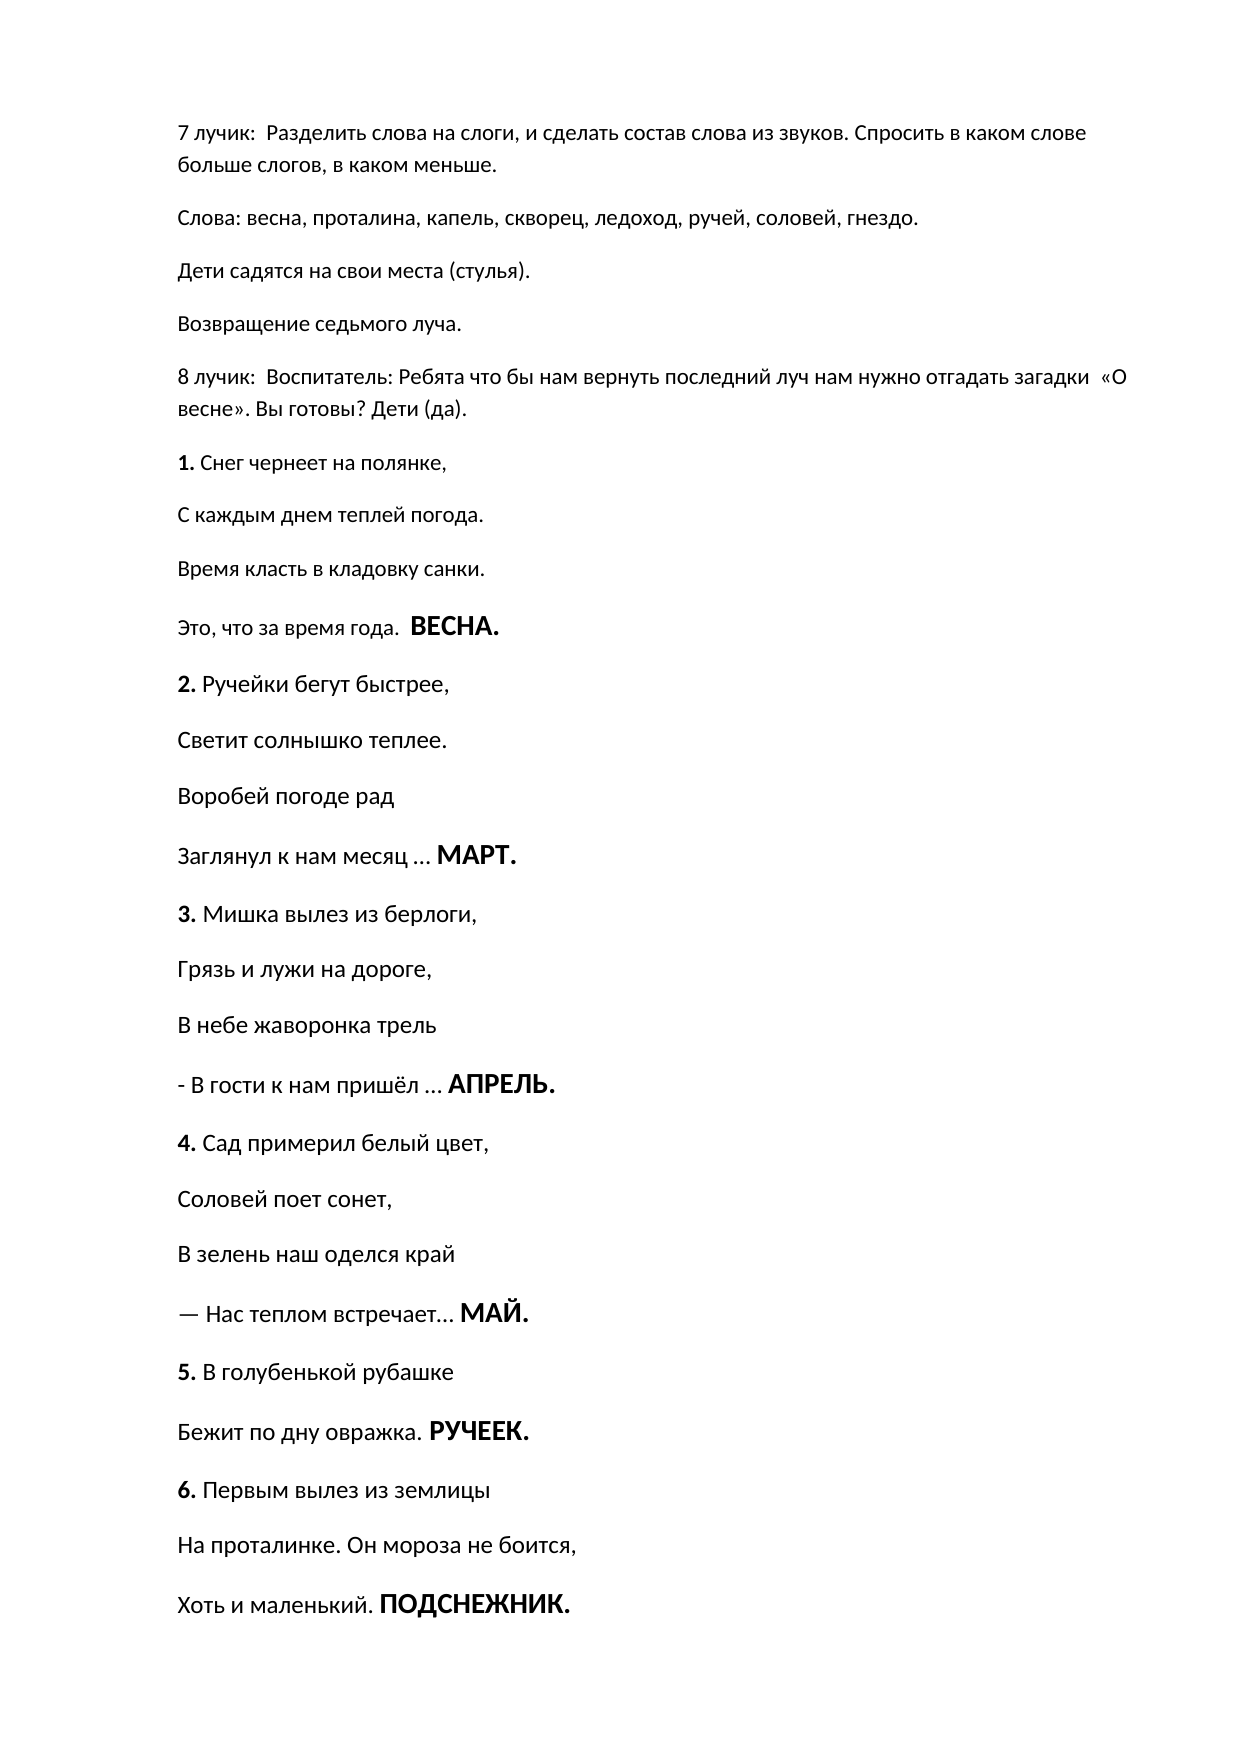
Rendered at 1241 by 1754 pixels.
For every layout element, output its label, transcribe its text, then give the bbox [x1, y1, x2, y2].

text 2. Ручейки бегут быстрее, [177, 668, 1152, 699]
text Воробей погоде рад [177, 780, 1152, 811]
text С каждым днем теплей погода. [177, 501, 1152, 529]
text Бежит по дну овражка. РУЧЕЕК. [177, 1412, 1152, 1448]
text Это, что за время года. ВЕСНА. [177, 607, 1152, 642]
text В небе жаворонка трель [177, 1009, 1152, 1040]
text 1. Снег чернеет на полянке, [177, 448, 1152, 476]
text 3. Мишка вылез из берлоги, [177, 898, 1152, 928]
text Соловей поет сонет, [177, 1183, 1152, 1213]
text 7 лучик: Разделить слова на слоги, и сделать состав слова из звуков. Спросить в каком слове больше слогов, в каком меньше. [177, 118, 1152, 178]
text Дети садятся на свои места (стулья). [177, 256, 1152, 284]
text Слова: весна, проталина, капель, скворец, ледоход, ручей, соловей, гнездо. [177, 203, 1152, 231]
text - В гости к нам пришёл … АПРЕЛЬ. [177, 1065, 1152, 1101]
text Хоть и маленький. ПОДСНЕЖНИК. [177, 1586, 1152, 1621]
text Возвращение седьмого луча. [177, 309, 1152, 337]
text 5. В голубенькой рубашке [177, 1356, 1152, 1387]
text Заглянул к нам месяц … МАРТ. [177, 836, 1152, 872]
text В зелень наш оделся край [177, 1239, 1152, 1269]
text Грязь и лужи на дороге, [177, 953, 1152, 984]
text — Нас теплом встречает… МАЙ. [177, 1294, 1152, 1330]
text Время класть в кладовку санки. [177, 554, 1152, 582]
text 8 лучик: Воспитатель: Ребята что бы нам вернуть последний луч нам нужно отгадать загадки «О весне». Вы готовы? Дети (да). [177, 362, 1152, 423]
text 4. Сад примерил белый цвет, [177, 1127, 1152, 1157]
text Светит солнышко теплее. [177, 724, 1152, 755]
text На проталинке. Он мороза не боится, [177, 1530, 1152, 1560]
text 6. Первым вылез из землицы [177, 1474, 1152, 1504]
